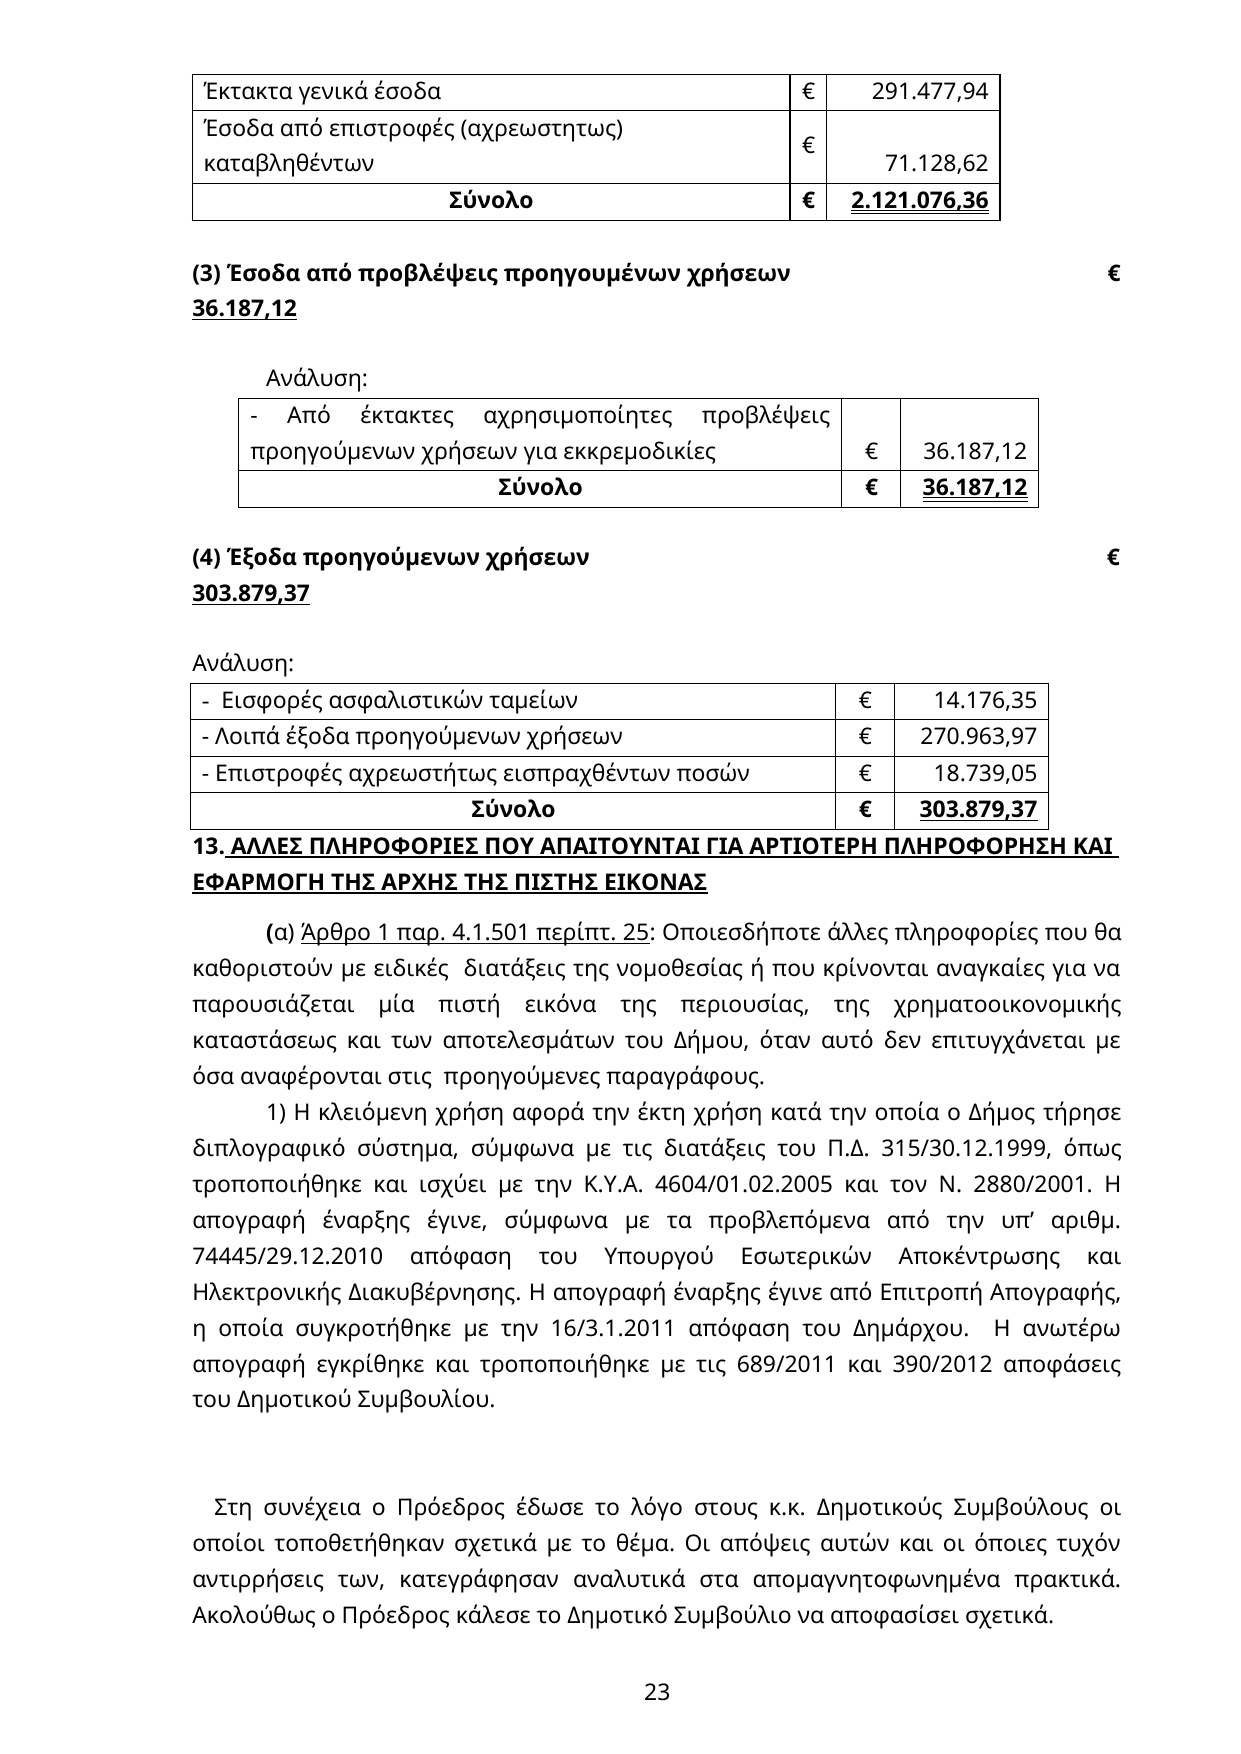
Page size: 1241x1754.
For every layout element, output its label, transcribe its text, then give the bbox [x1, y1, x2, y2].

table_header Εισφορές ασφαλιστικών ταμείων [191, 684, 835, 719]
table_cell Έσοδα από επιστροφές (αχρεωστητως) καταβληθέντων [193, 111, 789, 183]
table_cell - Λοιπά έξοδα προηγούμενων χρήσεων [191, 720, 835, 756]
table_cell € [842, 471, 900, 507]
text 13. ΑΛΛΕΣ ΠΛΗΡΟΦΟΡΙΕΣ ΠΟΥ ΑΠΑΙΤΟΥΝΤΑΙ ΓΙΑ ΑΡΤΙΟΤΕΡΗ ΠΛΗΡΟΦΟΡΗΣΗ ΚΑΙ ΕΦΑΡΜΟΓΗ ΤΗΣ ΑΡΧΗΣ ΤΗΣ ΠΙΣΤΗΣ ΕΙΚΟΝΑΣ [192, 830, 1122, 897]
table_header 36.187,12 [901, 399, 1038, 470]
table_cell € [791, 184, 826, 219]
text Στη συνέχεια ο Πρόεδρος έδωσε το λόγο στους κ.κ. Δημοτικούς Συμβούλους οι οποίοι τοποθετήθηκαν σχετικά με το θέμα. Οι απόψεις αυτών και οι όποιες τυχόν αντιρρήσεις των, κατεγράφησαν αναλυτικά στα απομαγνητοφωνημένα πρακτικά. Ακολούθως ο Πρόεδρος κάλεσε το Δημοτικό Συμβούλιο να αποφασίσει σχετικά. [192, 1491, 1122, 1630]
table_cell € [836, 793, 894, 829]
text (4) Έξοδα προηγούμενων χρήσεων € 303.879,37 [192, 541, 1122, 608]
table_cell € [836, 720, 894, 756]
table_cell 71.128,62 [827, 111, 999, 183]
table_cell € [791, 111, 826, 183]
text 1) Η κλειόμενη χρήση αφορά την έκτη χρήση κατά την οποία ο Δήμος τήρησε διπλογραφικό σύστημα, σύμφωνα με τις διατάξεις του Π.Δ. 315/30.12.1999, όπως τροποποιήθηκε και ισχύει με την Κ.Υ.Α. 4604/01.02.2005 και τον Ν. 2880/2001. Η απογραφή έναρξης έγινε, σύμφωνα με τα προβλεπόμενα από την υπ’ αριθμ. 74445/29.12.2010 απόφαση του Υπουργού Εσωτερικών Αποκέντρωσης και Ηλεκτρονικής Διακυβέρνησης. Η απογραφή έναρξης έγινε από Επιτροπή Απογραφής, η οποία συγκροτήθηκε με την 16/3.1.2011 απόφαση του Δημάρχου. Η ανωτέρω απογραφή εγκρίθηκε και τροποποιήθηκε με τις 689/2011 και 390/2012 αποφάσεις του Δημοτικού Συμβουλίου. [192, 1096, 1122, 1415]
table_cell Σύνολο [239, 471, 841, 507]
table_cell 18.739,05 [895, 757, 1048, 792]
table_cell 2.121.076,36 [827, 184, 999, 219]
table_cell 303.879,37 [895, 793, 1048, 829]
text (3) Έσοδα από προβλέψεις προηγουμένων χρήσεων € 36.187,12 [192, 256, 1122, 324]
table_cell - Επιστροφές αχρεωστήτως εισπραχθέντων ποσών [191, 757, 835, 792]
table_cell 270.963,97 [895, 720, 1048, 756]
table_cell 36.187,12 [901, 471, 1038, 507]
text Ανάλυση: [192, 362, 1122, 393]
table_header € [836, 684, 894, 719]
table_header 14.176,35 [895, 684, 1048, 719]
table_header € [842, 399, 900, 470]
table_cell € [791, 75, 826, 110]
table_header - Από έκτακτες αχρησιμοποίητες προβλέψεις προηγούμενων χρήσεων για εκκρεμοδικίες [239, 399, 841, 470]
table_cell Έκτακτα γενικά έσοδα [193, 75, 789, 110]
table_cell Σύνολο [191, 793, 835, 829]
table_cell Σύνολο [193, 184, 789, 219]
table_cell € [836, 757, 894, 792]
text Ανάλυση: [192, 647, 1122, 678]
text (α) Άρθρο 1 παρ. 4.1.501 περίπτ. 25: Οποιεσδήποτε άλλες πληροφορίες που θα καθοριστούν με ειδικές διατάξεις της νομοθεσίας ή που κρίνονται αναγκαίες για να παρουσιάζεται μία πιστή εικόνα της περιουσίας, της χρηματοοικονομικής καταστάσεως και των αποτελεσμάτων του Δήμου, όταν αυτό δεν επιτυγχάνεται με όσα αναφέρονται στις προηγούμενες παραγράφους. [192, 916, 1122, 1091]
table_cell 291.477,94 [827, 75, 999, 110]
